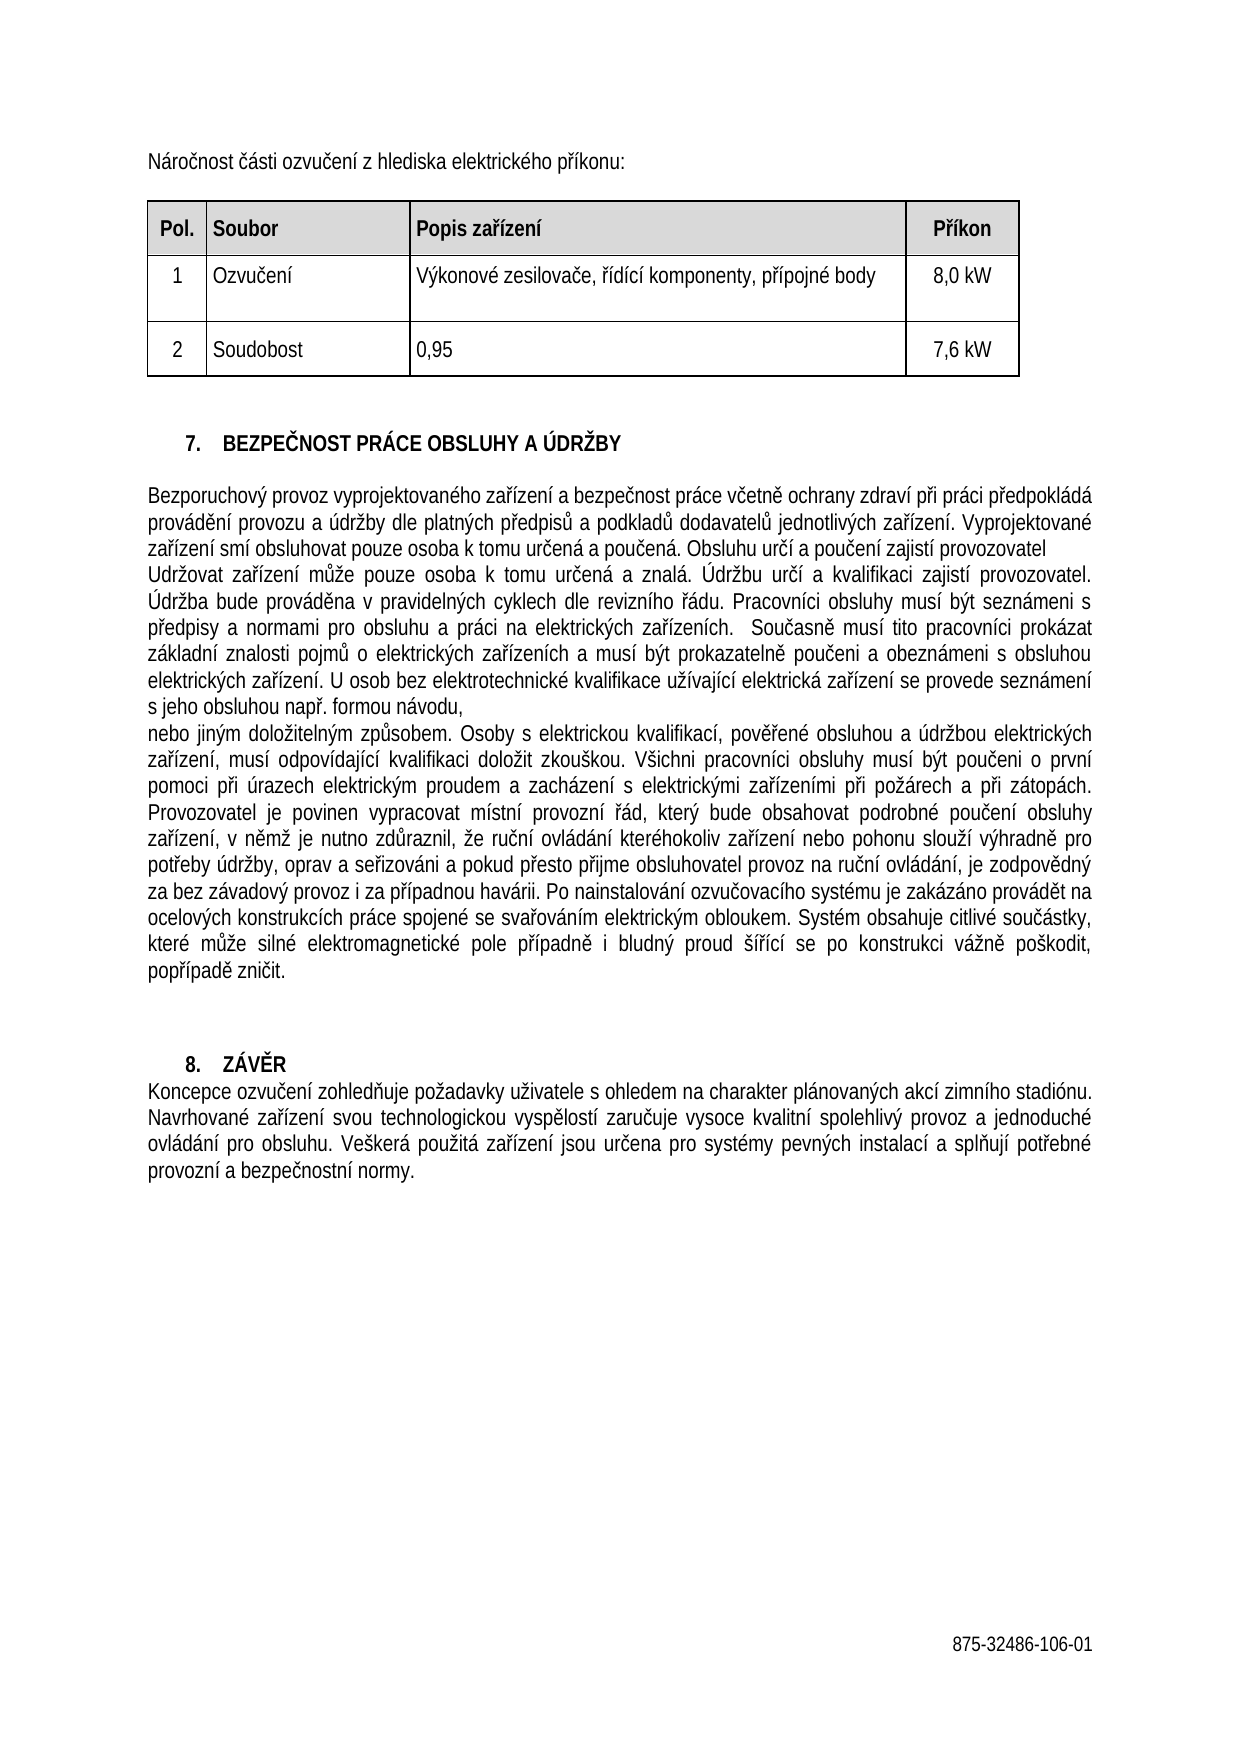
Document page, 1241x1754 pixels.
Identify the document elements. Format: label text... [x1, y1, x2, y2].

text Koncepce ozvučení zohledňuje požadavky uživatele s ohledem na charakter plánovaných akcí zimního stadiónu. Navrhované zařízení svou technologickou vyspělostí zaručuje vysoce kvalitní spolehlivý provoz a jednoduché ovládání pro obsluhu. Veškerá použitá zařízení jsou určena pro systémy pevných instalací a splňují potřebné provozní a bezpečnostní normy. [148, 1078, 1093, 1183]
text Udržovat zařízení může pouze osoba k tomu určená a znalá. Údržbu určí a kvalifikaci zajistí provozovatel. Údržba bude prováděna v pravidelných cyklech dle revizního řádu. Pracovníci obsluhy musí být seznámeni s předpisy a normami pro obsluhu a práci na elektrických zařízeních. Současně musí tito pracovníci prokázat základní znalosti pojmů o elektrických zařízeních a musí být prokazatelně poučeni a obeznámeni s obsluhou elektrických zařízení. U osob bez elektrotechnické kvalifikace užívající elektrická zařízení se provede seznámení s jeho obsluhou např. formou návodu, [148, 561, 1093, 719]
table_header Pol. [148, 202, 206, 254]
table_header Popis zařízení [411, 202, 905, 254]
table_cell Ozvučení [207, 256, 409, 321]
list ZÁVĚR [185, 1051, 1093, 1078]
table_cell Výkonové zesilovače, řídící komponenty, přípojné body [411, 256, 905, 321]
table_header Soubor [207, 202, 409, 254]
table_cell 8,0 kW [907, 256, 1018, 321]
list BEZPEČNOST PRÁCE OBSLUHY A ÚDRŽBY [185, 429, 1093, 456]
table_cell 1 [148, 256, 206, 321]
table_cell 0,95 [411, 322, 905, 375]
table_cell 7,6 kW [907, 322, 1018, 375]
text Náročnost části ozvučení z hlediska elektrického příkonu: [148, 148, 1093, 174]
text nebo jiným doložitelným způsobem. Osoby s elektrickou kvalifikací, pověřené obsluhou a údržbou elektrických zařízení, musí odpovídající kvalifikaci doložit zkouškou. Všichni pracovníci obsluhy musí být poučeni o první pomoci při úrazech elektrickým proudem a zacházení s elektrickými zařízeními při požárech a při zátopách. Provozovatel je povinen vypracovat místní provozní řád, který bude obsahovat podrobné poučení obsluhy zařízení, v němž je nutno zdůraznil, že ruční ovládání kteréhokoliv zařízení nebo pohonu slouží výhradně pro potřeby údržby, oprav a seřizováni a pokud přesto přijme obsluhovatel provoz na ruční ovládání, je zodpovědný za bez závadový provoz i za případnou havárii. Po nainstalování ozvučovacího systému je zakázáno provádět na ocelových konstrukcích práce spojené se svařováním elektrickým obloukem. Systém obsahuje citlivé součástky, které může silné elektromagnetické pole případně i bludný proud šířící se po konstrukci vážně poškodit, popřípadě zničit. [148, 719, 1093, 983]
text Bezporuchový provoz vyprojektovaného zařízení a bezpečnost práce včetně ochrany zdraví při práci předpokládá provádění provozu a údržby dle platných předpisů a podkladů dodavatelů jednotlivých zařízení. Vyprojektované zařízení smí obsluhovat pouze osoba k tomu určená a poučená. Obsluhu určí a poučení zajistí provozovatel [148, 482, 1093, 561]
table_cell Soudobost [207, 322, 409, 375]
table_header Příkon [907, 202, 1018, 254]
table_cell 2 [148, 322, 206, 375]
